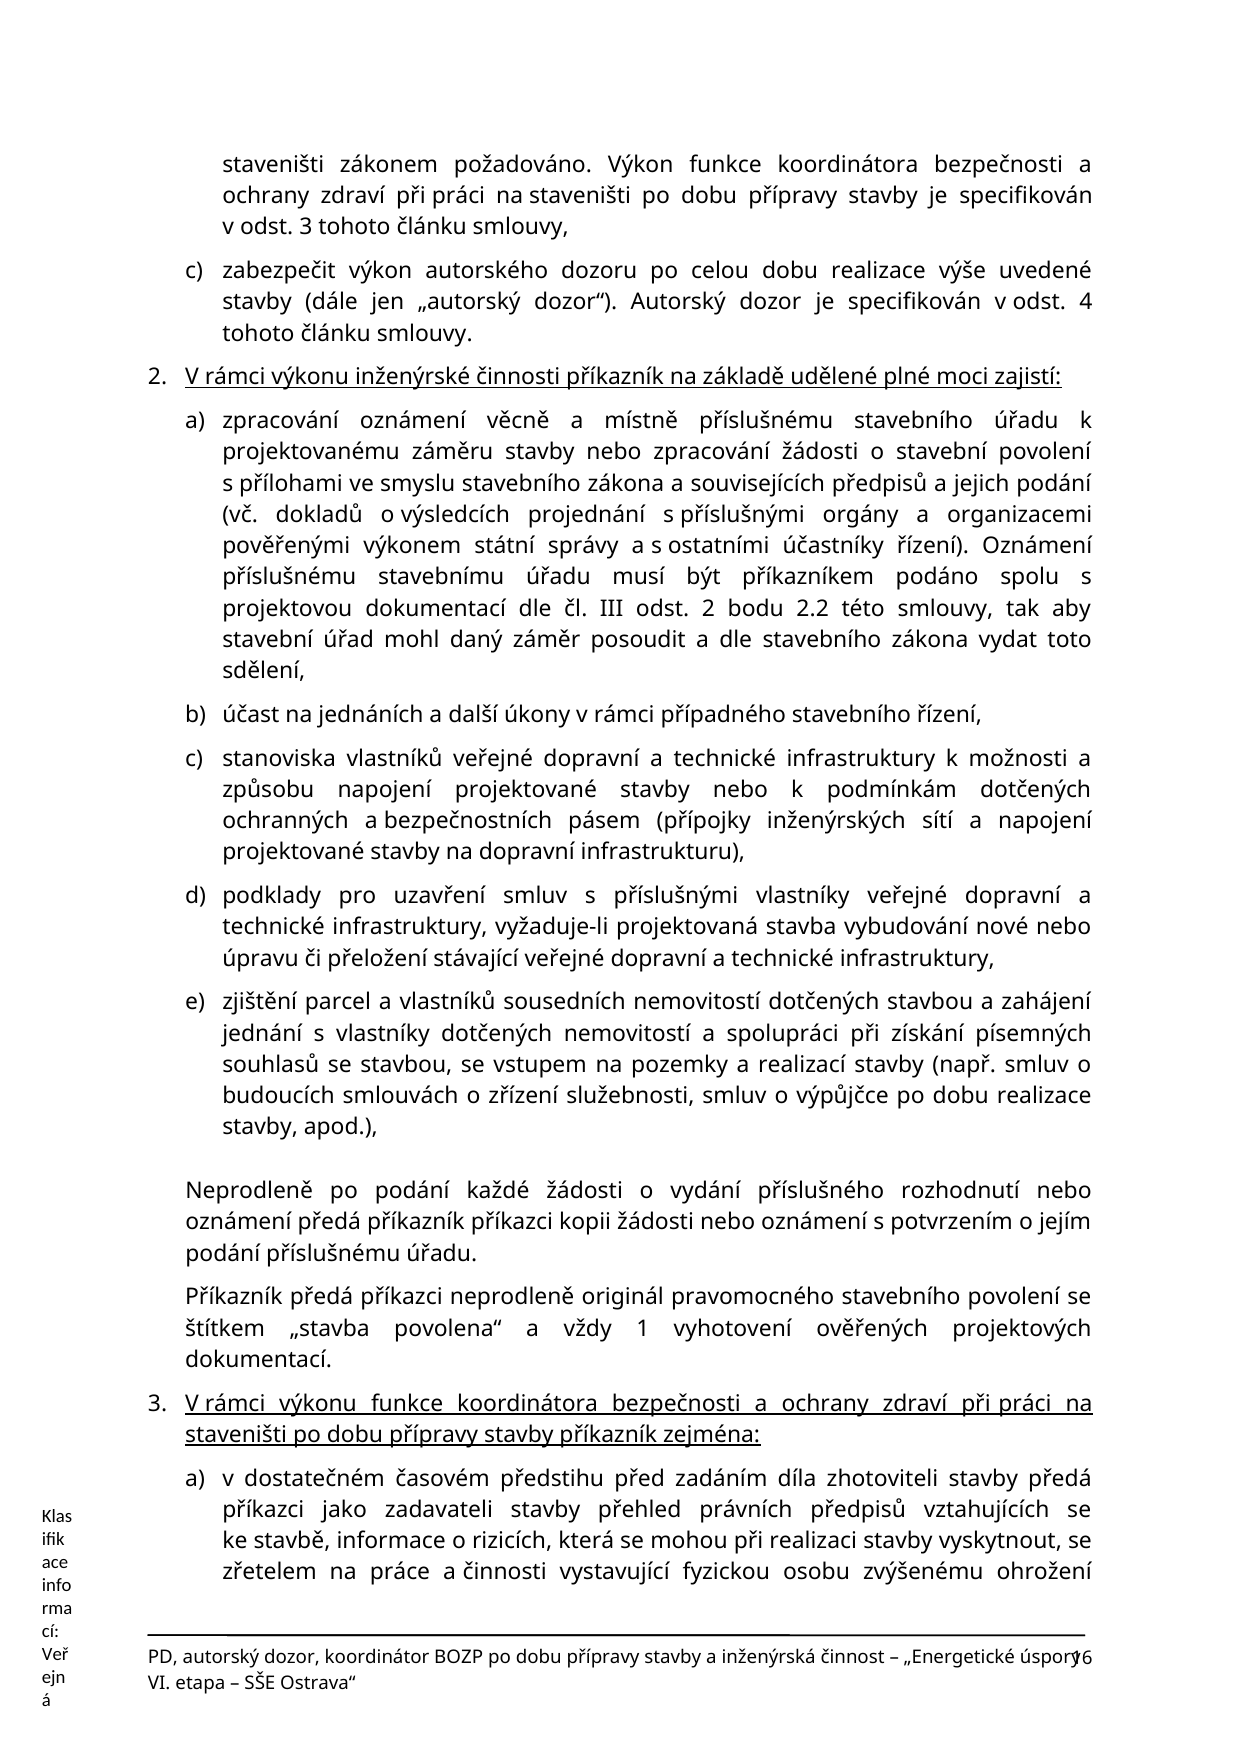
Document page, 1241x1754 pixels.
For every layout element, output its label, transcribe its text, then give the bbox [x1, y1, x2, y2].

list zpracování oznámení věcně a místně příslušnému stavebního úřadu k projektovanému záměru stavby nebo zpracování žádosti o stavební povolení s přílohami ve smyslu stavebního zákona a souvisejících předpisů a jejich podání (vč. dokladů o výsledcích projednání s příslušnými orgány a organizacemi pověřenými výkonem státní správy a s ostatními účastníky řízení). Oznámení příslušnému stavebnímu úřadu musí být příkazníkem podáno spolu s projektovou dokumentací dle čl. III odst. 2 bodu 2.2 této smlouvy, tak aby stavební úřad mohl daný záměr posoudit a dle stavebního zákona vydat toto sdělení, [185, 404, 1092, 685]
text Příkazník předá příkazci neprodleně originál pravomocného stavebního povolení se štítkem „stavba povolena“ a vždy 1 vyhotovení ověřených projektových dokumentací. [185, 1280, 1092, 1374]
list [185, 148, 1092, 241]
list zjištění parcel a vlastníků sousedních nemovitostí dotčených stavbou a zahájení jednání s vlastníky dotčených nemovitostí a spolupráci při získání písemných souhlasů se stavbou, se vstupem na pozemky a realizací stavby (např. smluv o budoucích smlouvách o zřízení služebnosti, smluv o výpůjčce po dobu realizace stavby, apod.), [185, 985, 1092, 1141]
list podklady pro uzavření smluv s příslušnými vlastníky veřejné dopravní a technické infrastruktury, vyžaduje-li projektovaná stavba vybudování nové nebo úpravu či přeložení stávající veřejné dopravní a technické infrastruktury, [185, 879, 1092, 973]
list V rámci výkonu funkce koordinátora bezpečnosti a ochrany zdraví při práci na staveništi po dobu přípravy stavby příkazník zejména: [148, 1387, 1092, 1449]
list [185, 1462, 1092, 1587]
list účast na jednáních a další úkony v rámci případného stavebního řízení, [185, 698, 1092, 729]
list V rámci výkonu inženýrské činnosti příkazník na základě udělené plné moci zajistí: [148, 360, 1092, 391]
list stanoviska vlastníků veřejné dopravní a technické infrastruktury k možnosti a způsobu napojení projektované stavby nebo k podmínkám dotčených ochranných a bezpečnostních pásem (přípojky inženýrských sítí a napojení projektované stavby na dopravní infrastrukturu), [185, 741, 1092, 866]
list zabezpečit výkon autorského dozoru po celou dobu realizace výše uvedené stavby (dále jen „autorský dozor“). Autorský dozor je specifikován v odst. 4 tohoto článku smlouvy. [185, 254, 1092, 348]
text Neprodleně po podání každé žádosti o vydání příslušného rozhodnutí nebo oznámení předá příkazník příkazci kopii žádosti nebo oznámení s potvrzením o jejím podání příslušnému úřadu. [185, 1174, 1092, 1268]
